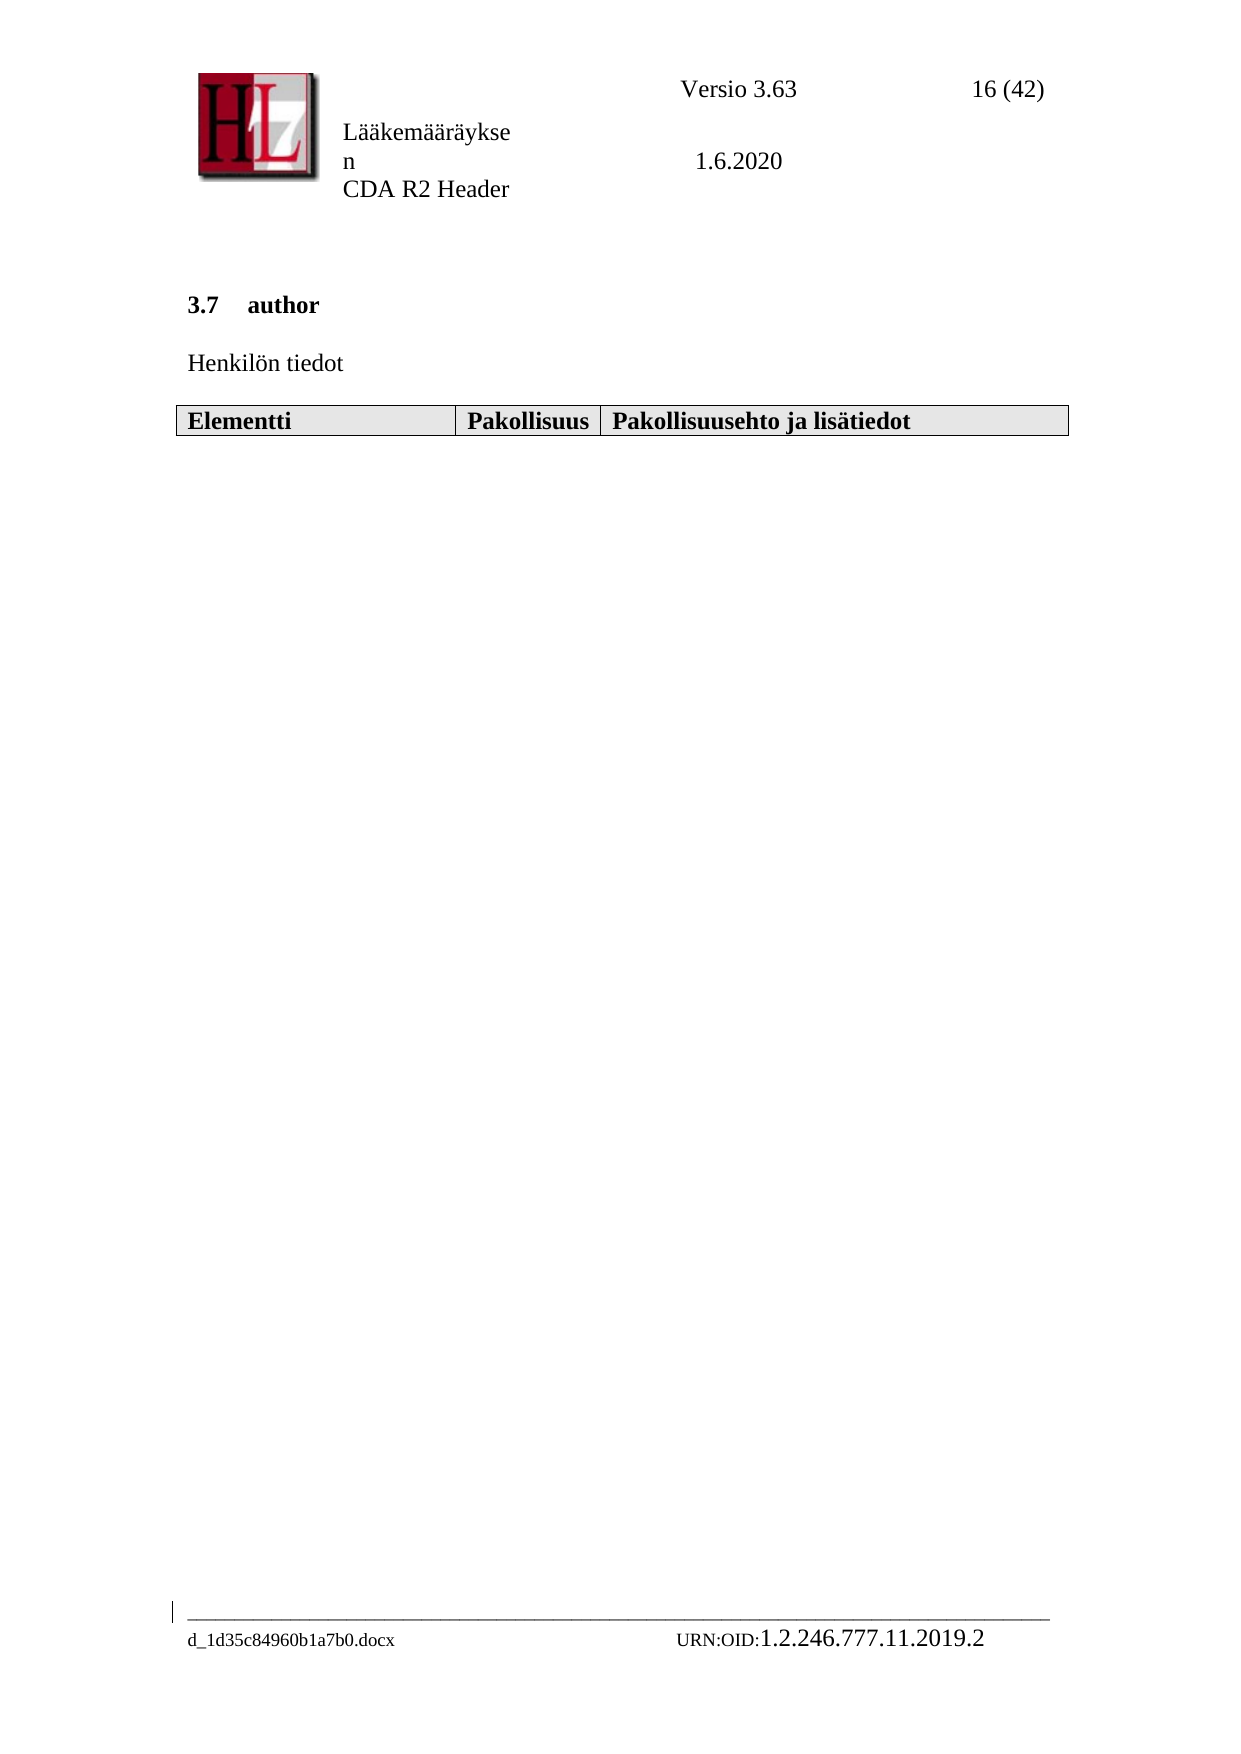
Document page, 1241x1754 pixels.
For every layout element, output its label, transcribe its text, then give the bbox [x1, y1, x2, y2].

picture [198, 73, 321, 182]
subtitle author [187, 290, 1053, 319]
text Henkilön tiedot [187, 348, 1053, 377]
table_header Pakollisuus [456, 406, 600, 435]
table_header Elementti [177, 406, 455, 435]
table_header Pakollisuusehto ja lisätiedot [601, 406, 1068, 435]
